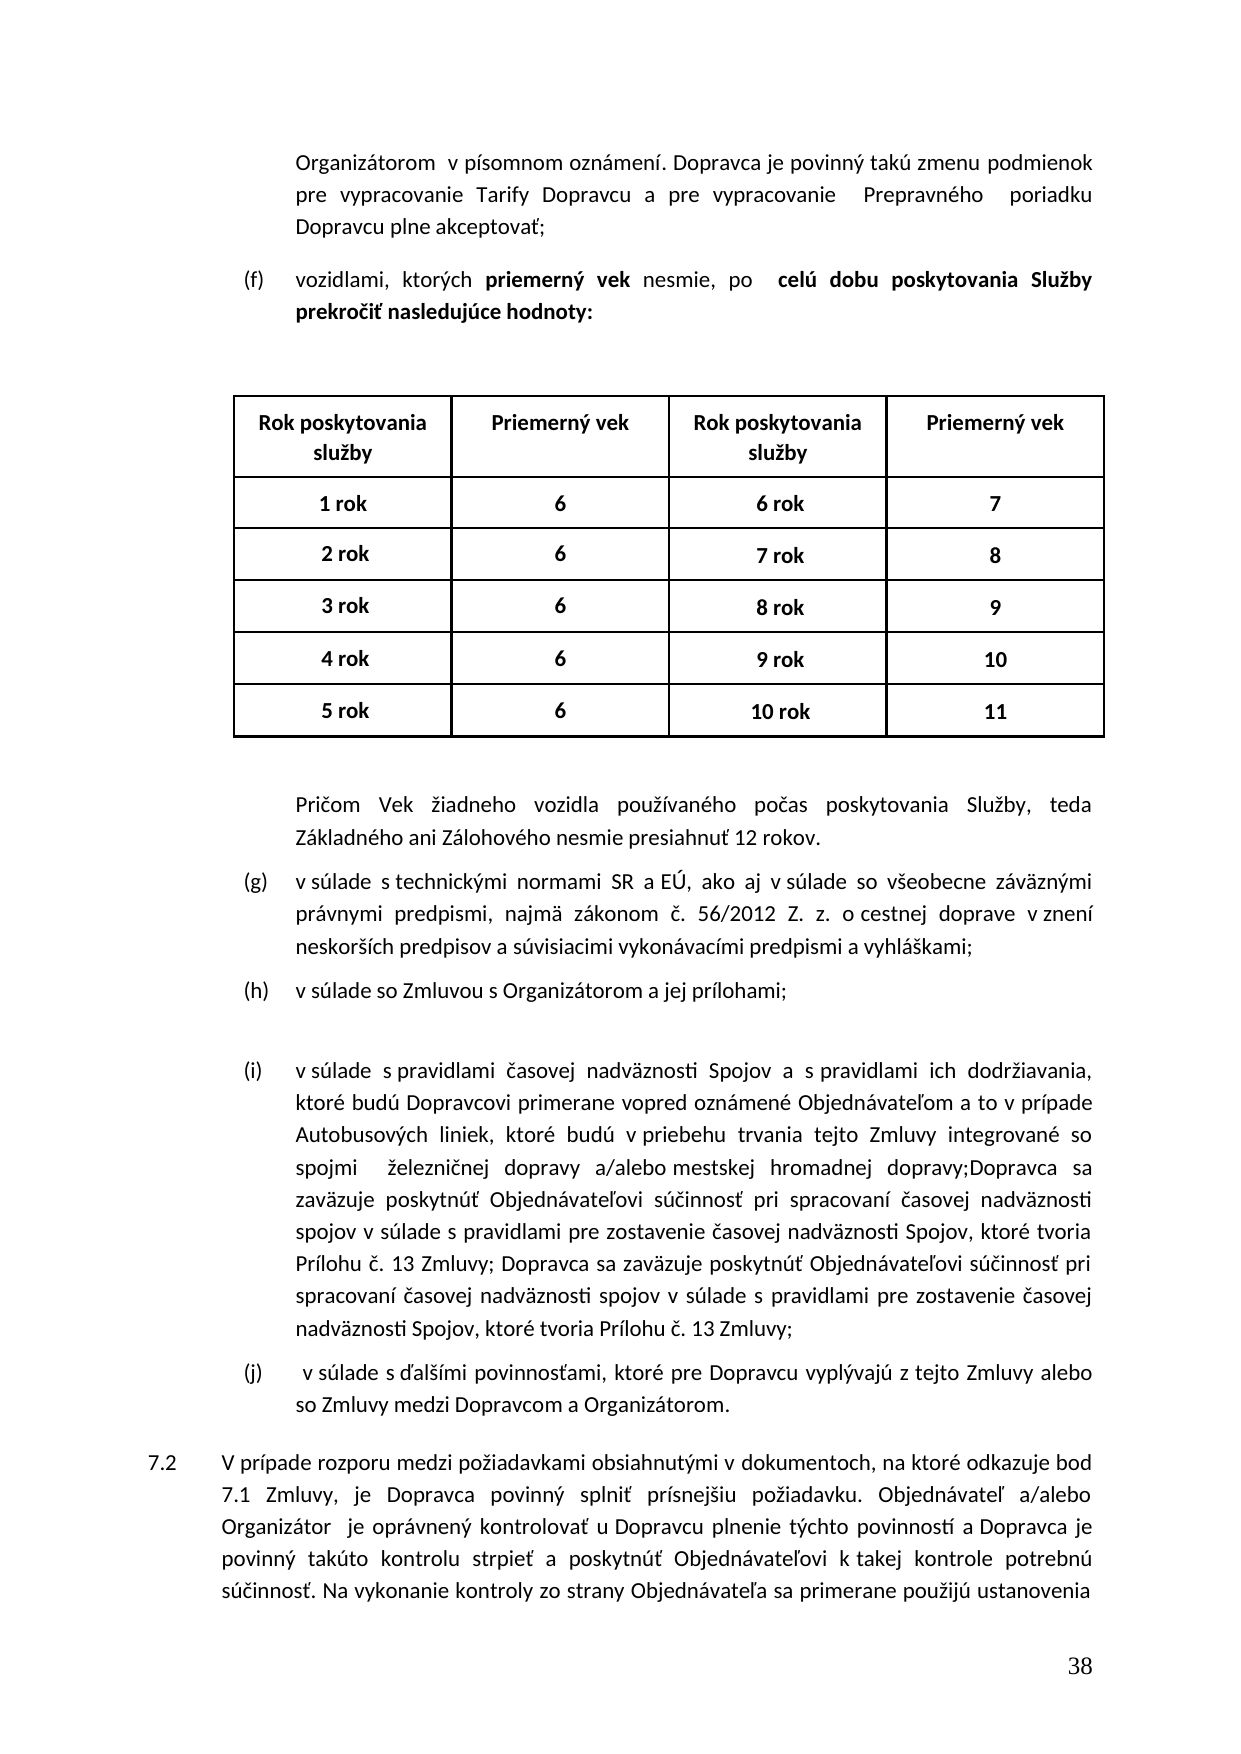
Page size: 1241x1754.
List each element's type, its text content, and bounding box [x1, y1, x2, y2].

table_cell 6 [453, 529, 668, 579]
table_cell 5 rok [235, 685, 450, 735]
table_cell 7 rok [670, 529, 885, 579]
table_header Rok poskytovania služby [235, 397, 450, 476]
table_cell 6 [453, 478, 668, 527]
table_cell 6 rok [670, 478, 885, 527]
list v súlade so Zmluvou s Organizátorom a jej prílohami; [243, 976, 1093, 1004]
table_header Priemerný vek [888, 397, 1103, 476]
table_cell 1 rok [235, 478, 450, 527]
list v súlade s pravidlami časovej nadväznosti Spojov a s pravidlami ich dodržiavania, ktoré budú Dopravcovi primerane vopred oznámené Objednávateľom a to v prípade Autobusových liniek, ktoré budú v priebehu trvania tejto Zmluvy integrované so spojmi železničnej dopravy a/alebo mestskej hromadnej dopravy;Dopravca sa zaväzuje poskytnúť Objednávateľovi súčinnosť pri spracovaní časovej nadväznosti spojov v súlade s pravidlami pre zostavenie časovej nadväznosti Spojov, ktoré tvoria Prílohu č. 13 Zmluvy; Dopravca sa zaväzuje poskytnúť Objednávateľovi súčinnosť pri spracovaní časovej nadväznosti spojov v súlade s pravidlami pre zostavenie časovej nadväznosti Spojov, ktoré tvoria Prílohu č. 13 Zmluvy; [243, 1056, 1093, 1342]
table_cell 9 [888, 581, 1103, 631]
table_cell 7 [888, 478, 1103, 527]
table_cell 3 rok [235, 581, 450, 631]
table_cell 6 [453, 581, 668, 631]
table_cell 8 [888, 529, 1103, 579]
table_cell 8 rok [670, 581, 885, 631]
text Pričom Vek žiadneho vozidla používaného počas poskytovania Služby, teda Základného ani Zálohového nesmie presiahnuť 12 rokov. [295, 791, 1093, 851]
list v súlade s ďalšími povinnosťami, ktoré pre Dopravcu vyplývajú z tejto Zmluvy alebo so Zmluvy medzi Dopravcom a Organizátorom. [243, 1358, 1093, 1418]
table_cell 2 rok [235, 529, 450, 579]
table_cell 11 [888, 685, 1103, 735]
table_header Rok poskytovania služby [670, 397, 885, 476]
table_cell 4 rok [235, 633, 450, 683]
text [295, 148, 1093, 240]
table_header Priemerný vek [453, 397, 668, 476]
table_cell 10 rok [670, 685, 885, 735]
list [148, 1448, 1093, 1604]
list vozidlami, ktorých priemerný vek nesmie, po celú dobu poskytovania Služby prekročiť nasledujúce hodnoty: [243, 265, 1093, 325]
list v súlade s technickými normami SR a EÚ, ako aj v súlade so všeobecne záväznými právnymi predpismi, najmä zákonom č. 56/2012 Z. z. o cestnej doprave v znení neskorších predpisov a súvisiacimi vykonávacími predpismi a vyhláškami; [243, 867, 1093, 960]
table_cell 9 rok [670, 633, 885, 683]
table_cell 6 [453, 685, 668, 735]
table_cell 10 [888, 633, 1103, 683]
table_cell 6 [453, 633, 668, 683]
